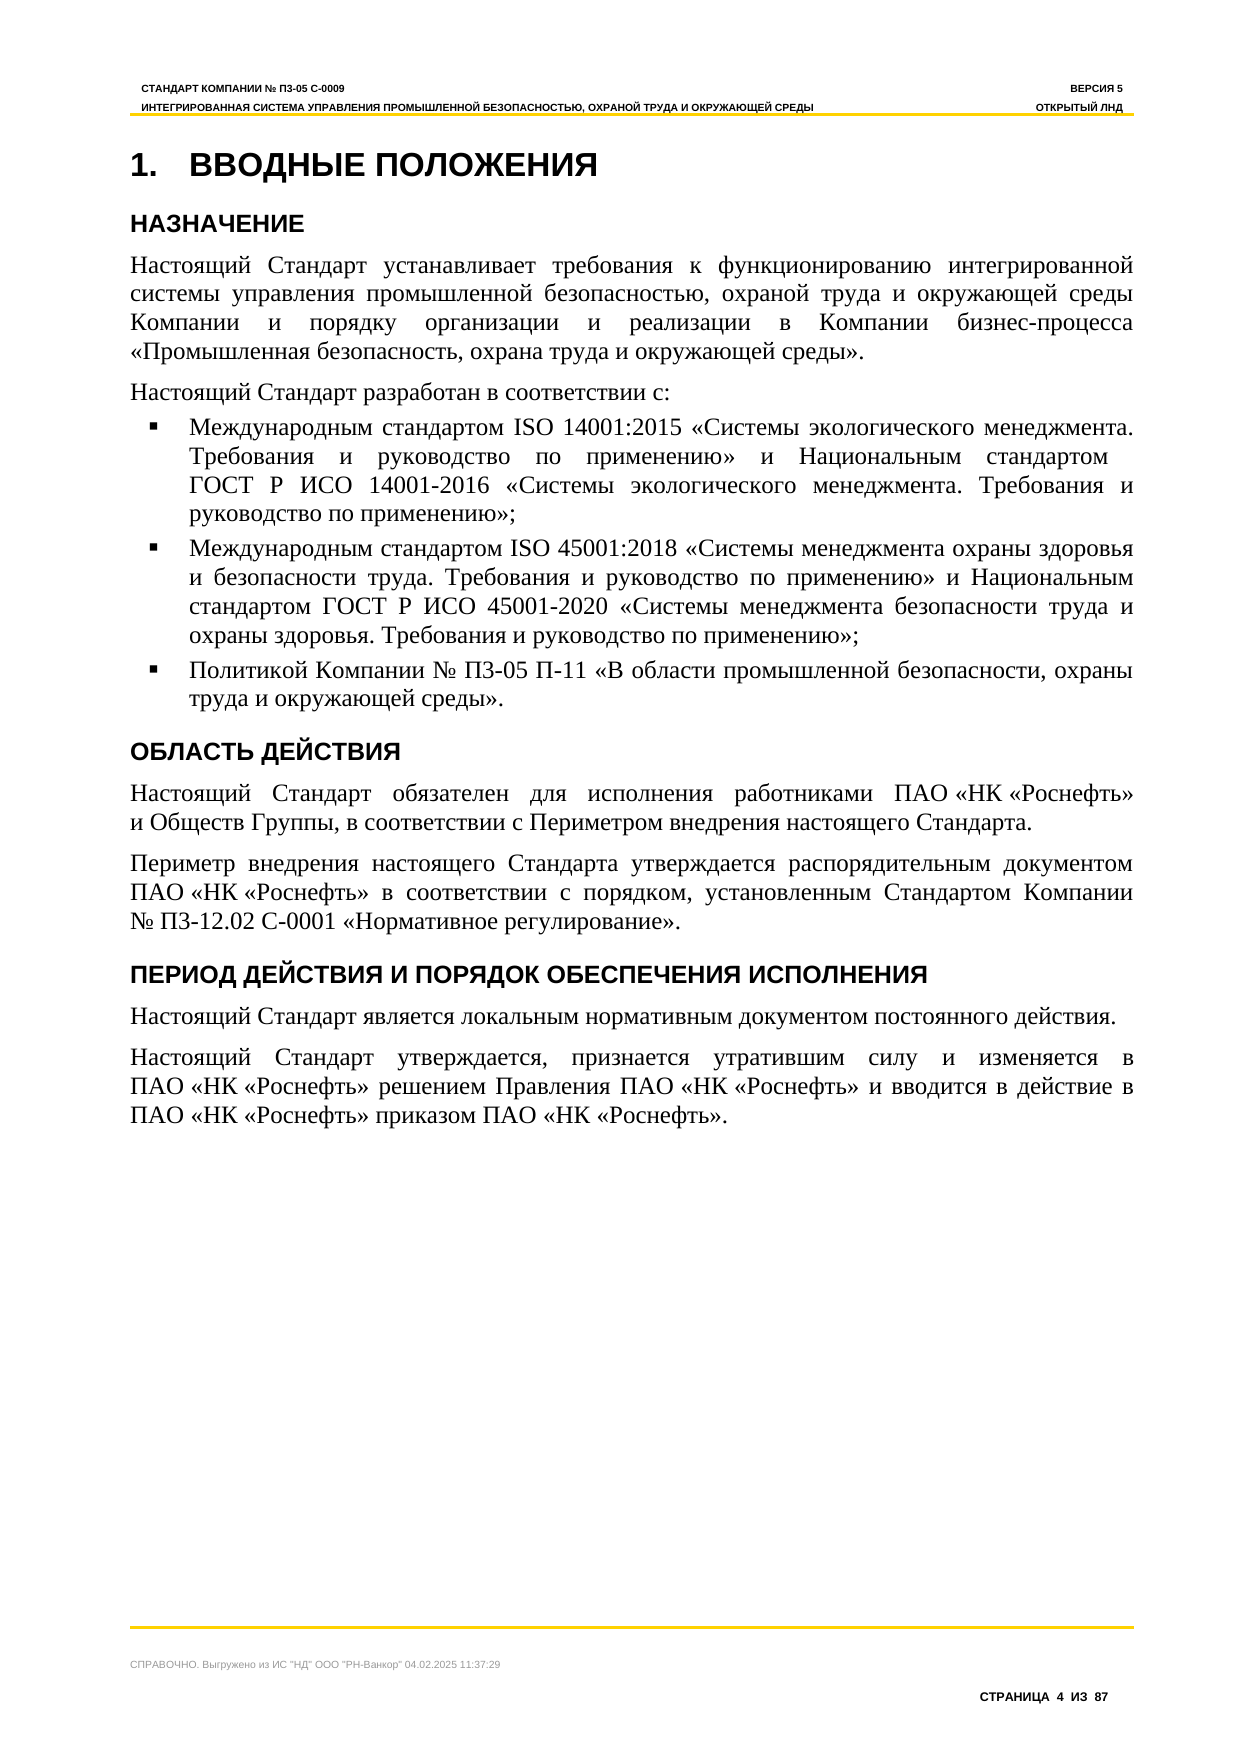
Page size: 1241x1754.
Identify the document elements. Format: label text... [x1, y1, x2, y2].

list Политикой Компании № П3-05 П-11 «В области промышленной безопасности, охраны труда и окружающей среды». [148, 655, 1134, 712]
text Настоящий Стандарт устанавливает требования к функционированию интегрированной системы управления промышленной безопасностью, охраной труда и окружающей среды Компании и порядку организации и реализации в Компании бизнес-процесса «Промышленная безопасность, охрана труда и окружающей среды». [130, 250, 1134, 365]
list Международным стандартом ISO 45001:2018 «Системы менеджмента охраны здоровья и безопасности труда. Требования и руководство по применению» и Национальным стандартом ГОСТ Р ИСО 45001-2020 «Системы менеджмента безопасности труда и охраны здоровья. Требования и руководство по применению»; [148, 533, 1134, 648]
text Настоящий Стандарт является локальным нормативным документом постоянного действия. [130, 1001, 1134, 1030]
text Периметр внедрения настоящего Стандарта утверждается распорядительным документом ПАО «НК «Роснефть» в соответствии с порядком, установленным Стандартом Компании № П3-12.02 С-0001 «Нормативное регулирование». [130, 848, 1134, 935]
subtitle НАЗНАЧЕНИЕ [130, 208, 1134, 237]
list Международным стандартом ISO 14001:2015 «Системы экологического менеджмента. Требования и руководство по применению» и Национальным стандартом ГОСТ Р ИСО 14001-2016 «Системы экологического менеджмента. Требования и руководство по применению»; [148, 412, 1134, 527]
subtitle ПЕРИОД ДЕЙСТВИЯ И ПОРЯДОК ОБЕСПЕЧЕНИЯ ИСПОЛНЕНИЯ [130, 960, 1134, 988]
text ВВОДНЫЕ ПОЛОЖЕНИЯ [130, 145, 1134, 183]
text Настоящий Стандарт обязателен для исполнения работниками ПАО «НК «Роснефть» и Обществ Группы, в соответствии с Периметром внедрения настоящего Стандарта. [130, 778, 1134, 836]
subtitle ОБЛАСТЬ ДЕЙСТВИЯ [130, 737, 1134, 766]
text Настоящий Стандарт утверждается, признается утратившим силу и изменяется в ПАО «НК «Роснефть» решением Правления ПАО «НК «Роснефть» и вводится в действие в ПАО «НК «Роснефть» приказом ПАО «НК «Роснефть». [130, 1042, 1134, 1128]
text Настоящий Стандарт разработан в соответствии с: [130, 377, 1134, 406]
